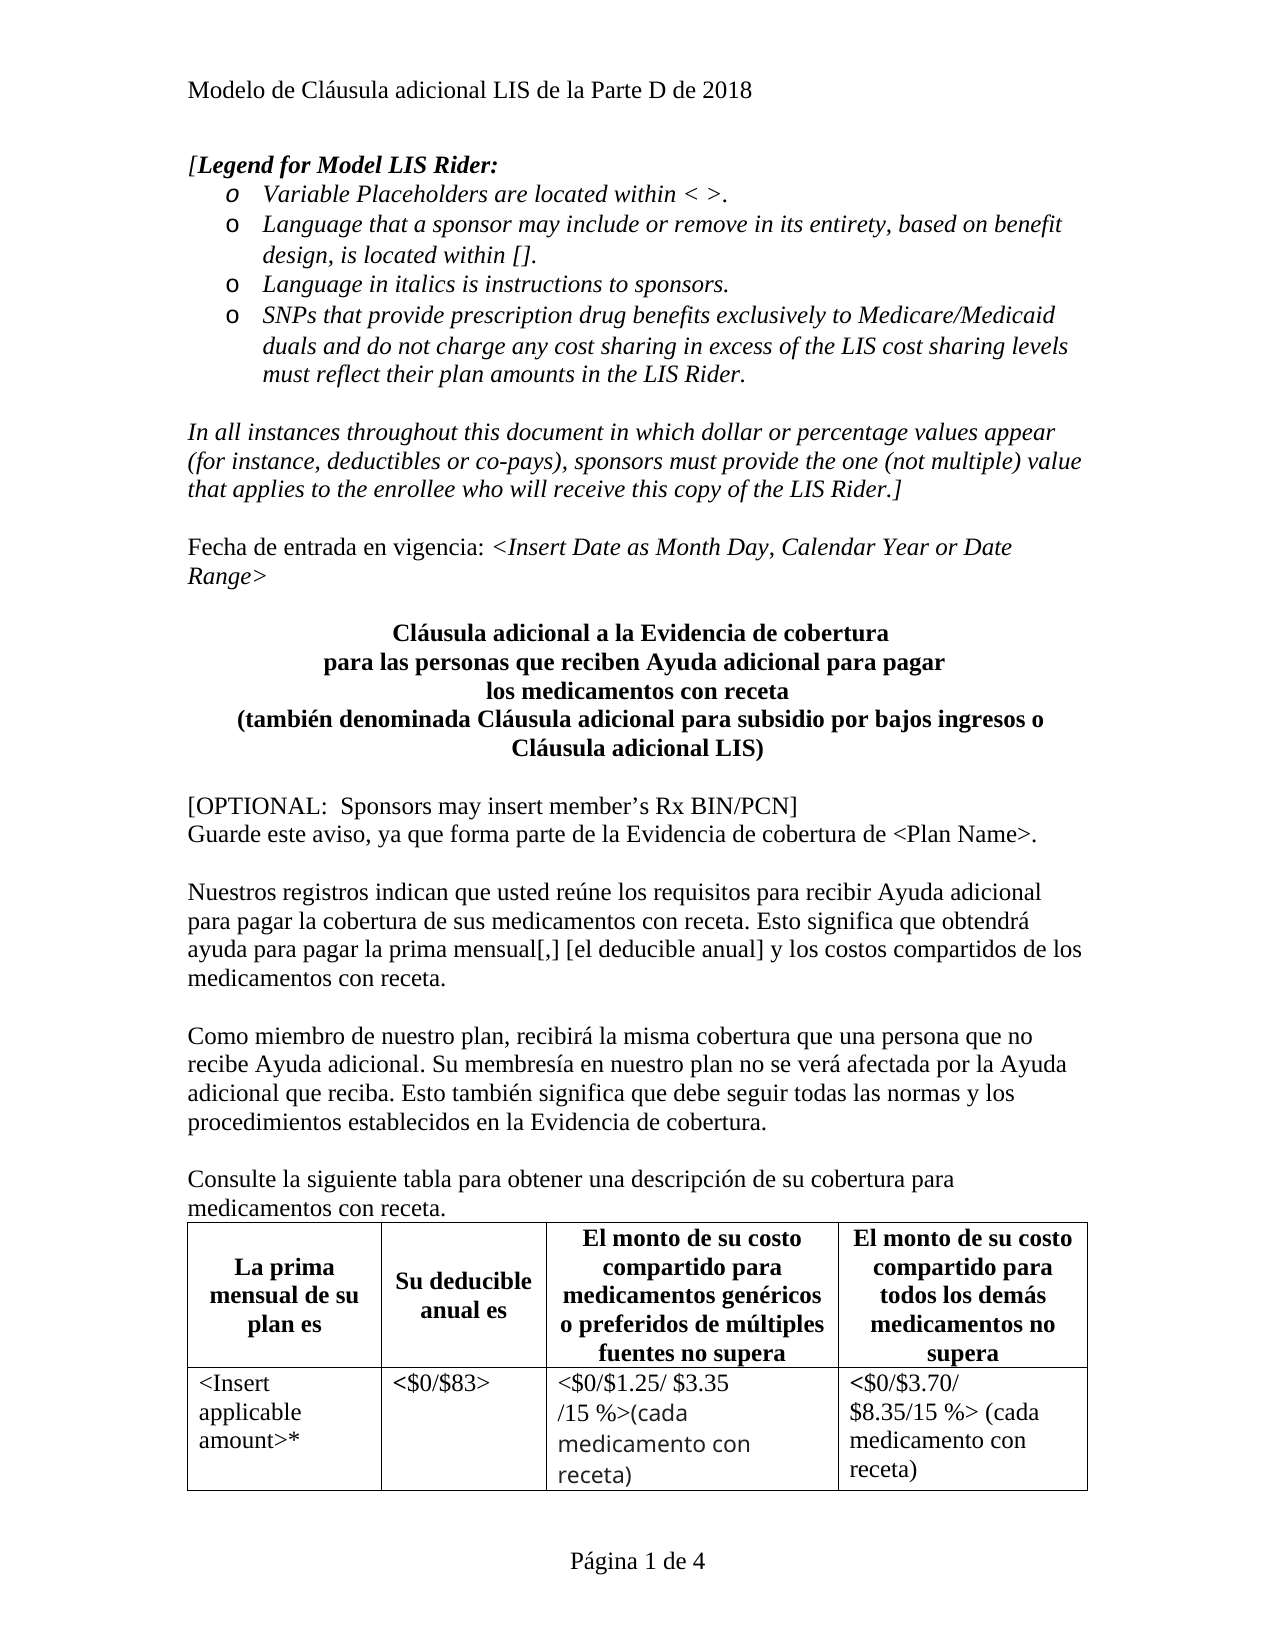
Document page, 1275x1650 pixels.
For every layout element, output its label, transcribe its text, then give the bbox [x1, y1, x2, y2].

text Nuestros registros indican que usted reúne los requisitos para recibir Ayuda adicional para pagar la cobertura de sus medicamentos con receta. Esto significa que obtendrá ayuda para pagar la prima mensual[,] [el deducible anual] y los costos compartidos de los medicamentos con receta. [187, 877, 1087, 992]
text Fecha de entrada en vigencia: <Insert Date as Month Day, Calendar Year or Date Range> [187, 532, 1087, 589]
text Consulte la siguiente tabla para obtener una descripción de su cobertura para medicamentos con receta. [187, 1164, 1087, 1222]
text [Legend for Model LIS Rider: [187, 150, 1087, 179]
table_header El monto de su costo compartido para todos los demás medicamentos no supera [839, 1223, 1087, 1367]
list Language that a sponsor may include or remove in its entirety, based on benefit design, is located within []. [225, 209, 1087, 269]
list Language in italics is instructions to sponsors. [225, 269, 1087, 300]
text [OPTIONAL: Sponsors may insert member’s Rx BIN/PCN] [187, 791, 1087, 819]
table_cell <$0/$83> [382, 1368, 546, 1490]
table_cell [188, 1368, 381, 1490]
text (también denominada Cláusula adicional para subsidio por bajos ingresos o Cláusula adicional LIS) [187, 704, 1087, 762]
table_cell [839, 1368, 1087, 1490]
text In all instances throughout this document in which dollar or percentage values appear (for instance, deductibles or co-pays), sponsors must provide the one (not multiple) value that applies to the enrollee who will receive this copy of the LIS Rider.] [187, 417, 1087, 503]
list SNPs that provide prescription drug benefits exclusively to Medicare/Medicaid duals and do not charge any cost sharing in excess of the LIS cost sharing levels must reflect their plan amounts in the LIS Rider. [225, 300, 1087, 388]
text Como miembro de nuestro plan, recibirá la misma cobertura que una persona que no recibe Ayuda adicional. Su membresía en nuestro plan no se verá afectada por la Ayuda adicional que reciba. Esto también significa que debe seguir todas las normas y los procedimientos establecidos en la Evidencia de cobertura. [187, 1021, 1087, 1136]
text Cláusula adicional a la Evidencia de cobertura [187, 618, 1087, 647]
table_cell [547, 1368, 838, 1490]
text Guarde este aviso, ya que forma parte de la Evidencia de cobertura de <Plan Name>. [187, 819, 1087, 848]
list Variable Placeholders are located within < >. [225, 179, 1087, 209]
text para las personas que reciben Ayuda adicional para pagar los medicamentos con receta [187, 647, 1087, 704]
table_header Su deducible anual es [382, 1223, 546, 1367]
table_header El monto de su costo compartido para medicamentos genéricos o preferidos de múltiples fuentes no supera [547, 1223, 838, 1367]
table_header La prima mensual de su plan es [188, 1223, 381, 1367]
